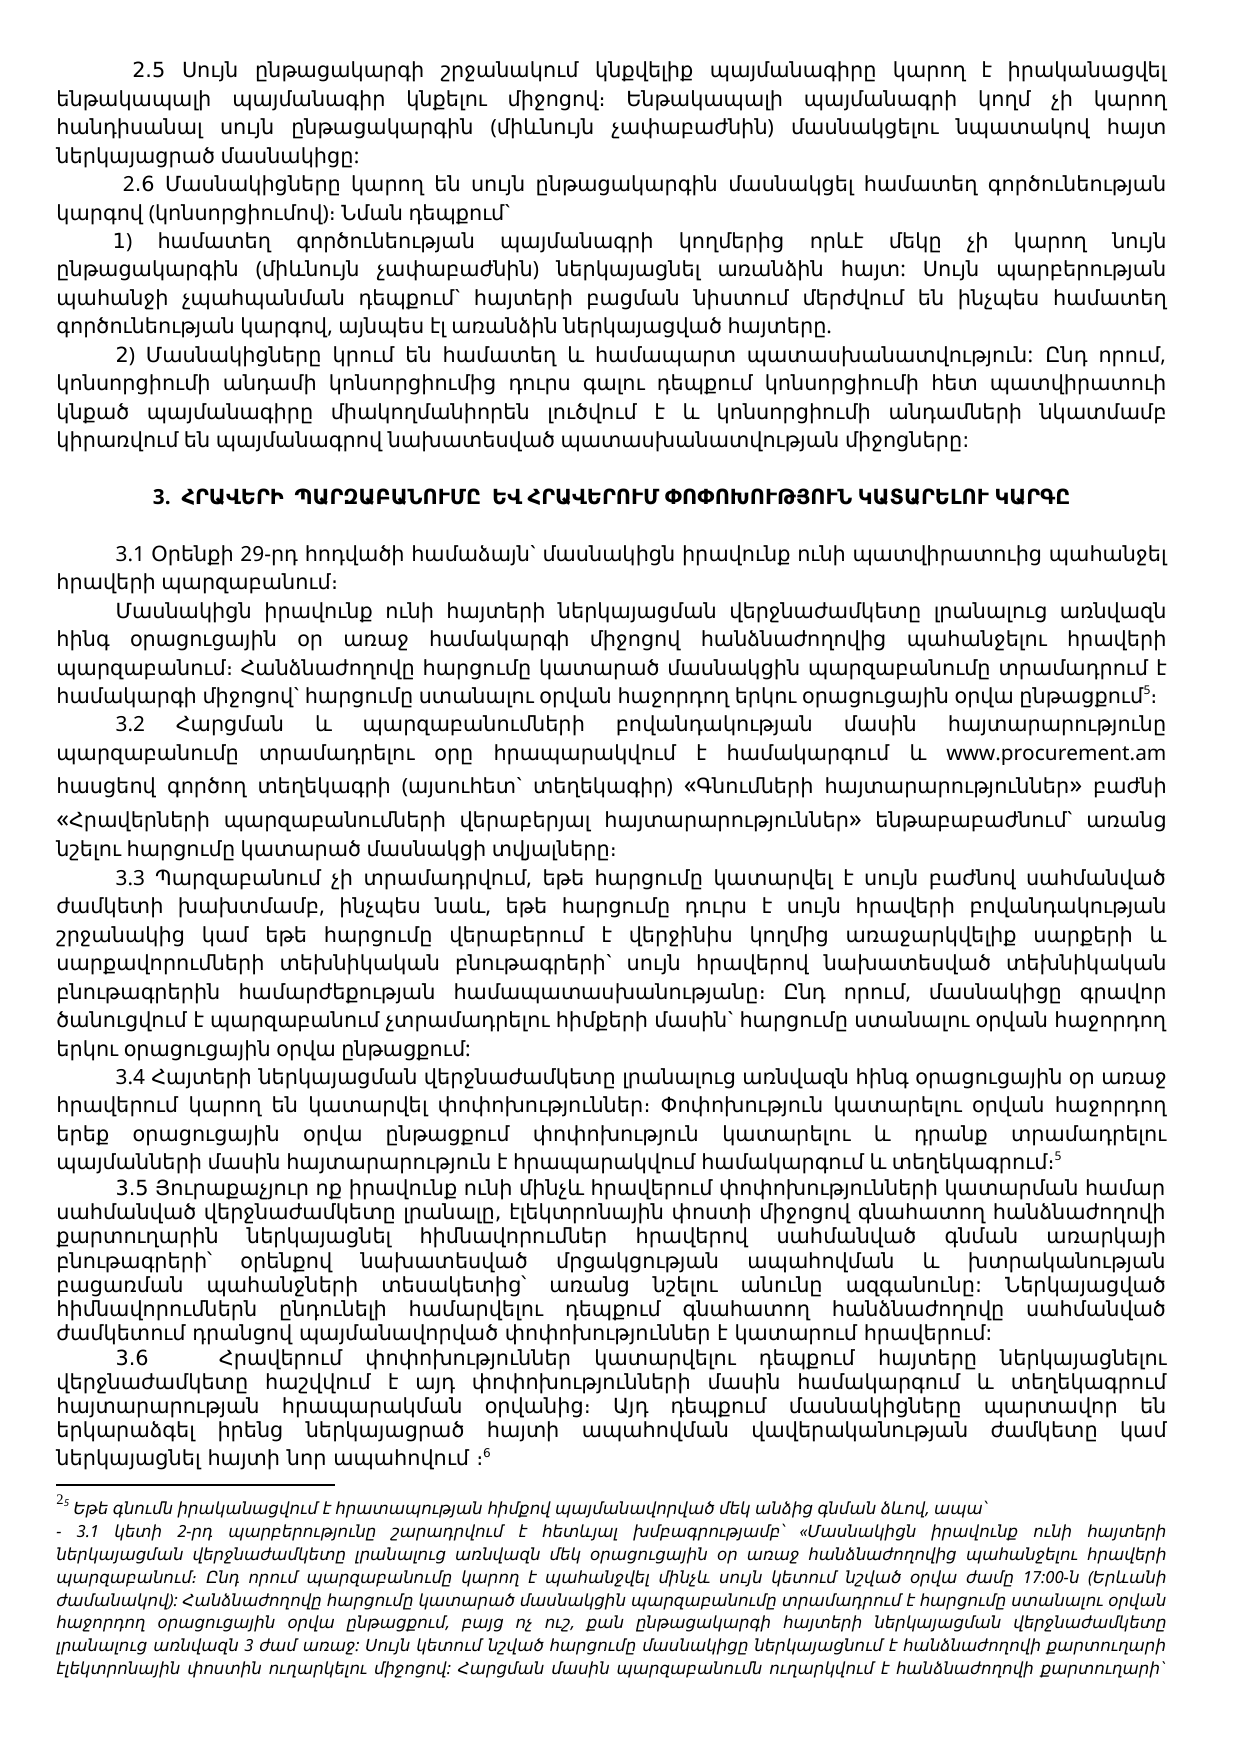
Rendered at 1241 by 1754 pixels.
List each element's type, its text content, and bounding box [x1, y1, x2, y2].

text 2.6 Մասնակիցները կարող են սույն ընթացակարգին մասնակցել համատեղ գործունեության կարգով (կոնսորցիումով)։ Նման դեպքում` [56, 169, 1167, 226]
text 3.6 Հրավերում փոփոխություններ կատարվելու դեպքում հայտերը ներկայացնելու վերջնաժամկետը հաշվվում է այդ փոփոխությունների մասին համակարգում և տեղեկագրում հայտարարության հրապարակման օրվանից։ Այդ դեպքում մասնակիցները պարտավոր են երկարաձգել իրենց ներկայացրած հայտի ապահովման վավերականության ժամկետը կամ ներկայացնել հայտի նոր ապահովում։6 [56, 1346, 1167, 1471]
text Մասնակիցն իրավունք ունի հայտերի ներկայացման վերջնաժամկետը լրանալուց առնվազն հինգ օրացուցային օր առաջ համակարգի միջոցով հանձնաժողովից պահանջելու հրավերի պարզաբանում։ Հանձնաժողովը հարցումը կատարած մասնակցին պարզաբանումը տրամադրում է համակարգի միջոցով` հարցումը ստանալու օրվան հաջորդող երկու օրացուցային օրվա ընթացքում5։ [56, 596, 1167, 709]
text 3.2 Հարցման և պարզաբանումների բովանդակության մասին հայտարարությունը պարզաբանումը տրամադրելու օրը հրապարակվում է համակարգում և www.procurement.am հասցեով գործող տեղեկագրի (այսուհետ` տեղեկագիր) «Գնումների հայտարարություններ» բաժնի «Հրավերների պարզաբանումների վերաբերյալ հայտարարություններ» ենթաբաբաժնում` առանց նշելու հարցումը կատարած մասնակցի տվյալները։ [56, 709, 1167, 863]
text 3.5 Յուրաքաչյուր ոք իրավունք ունի մինչև հրավերում փոփոխությունների կատարման համար սահմանված վերջնաժամկետը լրանալը, էլեկտրոնային փոստի միջոցով գնահատող հանձնաժողովի քարտուղարին ներկայացնել հիմնավորումներ հրավերով սահմանված գնման առարկայի բնութագրերի՝ օրենքով նախատեսված մրցակցության ապահովման և խտրականության բացառման պահանջների տեսակետից՝ առանց նշելու անունը ազգանունը: Ներկայացված հիմնավորումներն ընդունելի համարվելու դեպքում գնահատող հանձնաժողովը սահմանված ժամկետում դրանցով պայմանավորված փոփոխություններ է կատարում հրավերում: [56, 1176, 1167, 1346]
text 2) Մասնակիցները կրում են համատեղ և համապարտ պատասխանատվություն: Ընդ որում, կոնսորցիումի անդամի կոնսորցիումից դուրս գալու դեպքում կոնսորցիումի հետ պատվիրատուի կնքած պայմանագիրը միակողմանիորեն լուծվում է և կոնսորցիումի անդամների նկատմամբ կիրառվում են պայմանագրով նախատեսված պատասխանատվության միջոցները: [56, 340, 1167, 454]
text 2.5 Սույն ընթացակարգի շրջանակում կնքվելիք պայմանագիրը կարող է իրականացվել ենթակապալի պայմանագիր կնքելու միջոցով։ Ենթակապալի պայմանագրի կողմ չի կարող հանդիսանալ սույն ընթացակարգին (միևնույն չափաբաժնին) մասնակցելու նպատակով հայտ ներկայացրած մասնակիցը: [56, 56, 1167, 169]
text 3. ՀՐԱՎԵՐԻ ՊԱՐԶԱԲԱՆՈՒՄԸ ԵՎ ՀՐԱՎԵՐՈՒՄ ՓՈՓՈԽՈՒԹՅՈՒՆ ԿԱՏԱՐԵԼՈՒ ԿԱՐԳԸ [56, 482, 1167, 511]
text 3.1 Օրենքի 29-րդ հոդվածի համաձայն` մասնակիցն իրավունք ունի պատվիրատուից պահանջել հրավերի պարզաբանում։ [56, 539, 1167, 596]
text 3.3 Պարզաբանում չի տրամադրվում, եթե հարցումը կատարվել է սույն բաժնով սահմանված ժամկետի խախտմամբ, ինչպես նաև, եթե հարցումը դուրս է սույն հրավերի բովանդակության շրջանակից կամ եթե հարցումը վերաբերում է վերջինիս կողմից առաջարկվելիք սարքերի և սարքավորումների տեխնիկական բնութագրերի` սույն հրավերով նախատեսված տեխնիկական բնութագրերին համարժեքության համապատասխանությանը։ Ընդ որում, մասնակիցը գրավոր ծանուցվում է պարզաբանում չտրամադրելու հիմքերի մասին` հարցումը ստանալու օրվան հաջորդող երկու օրացուցային օրվա ընթացքում: [56, 863, 1167, 1062]
text 1) համատեղ գործունեության պայմանագրի կողմերից որևէ մեկը չի կարող նույն ընթացակարգին (միևնույն չափաբաժնին) ներկայացնել առանձին հայտ: Սույն պարբերության պահանջի չպահպանման դեպքում` հայտերի բացման նիստում մերժվում են ինչպես համատեղ գործունեության կարգով, այնպես էլ առանձին ներկայացված հայտերը. [56, 226, 1167, 340]
text 3.4 Հայտերի ներկայացման վերջնաժամկետը լրանալուց առնվազն հինգ օրացուցային օր առաջ հրավերում կարող են կատարվել փոփոխություններ։ Փոփոխություն կատարելու օրվան հաջորդող երեք օրացուցային օրվա ընթացքում փոփոխություն կատարելու և դրանք տրամադրելու պայմանների մասին հայտարարություն է հրապարակվում համակարգում և տեղեկագրում։5 [56, 1062, 1167, 1176]
